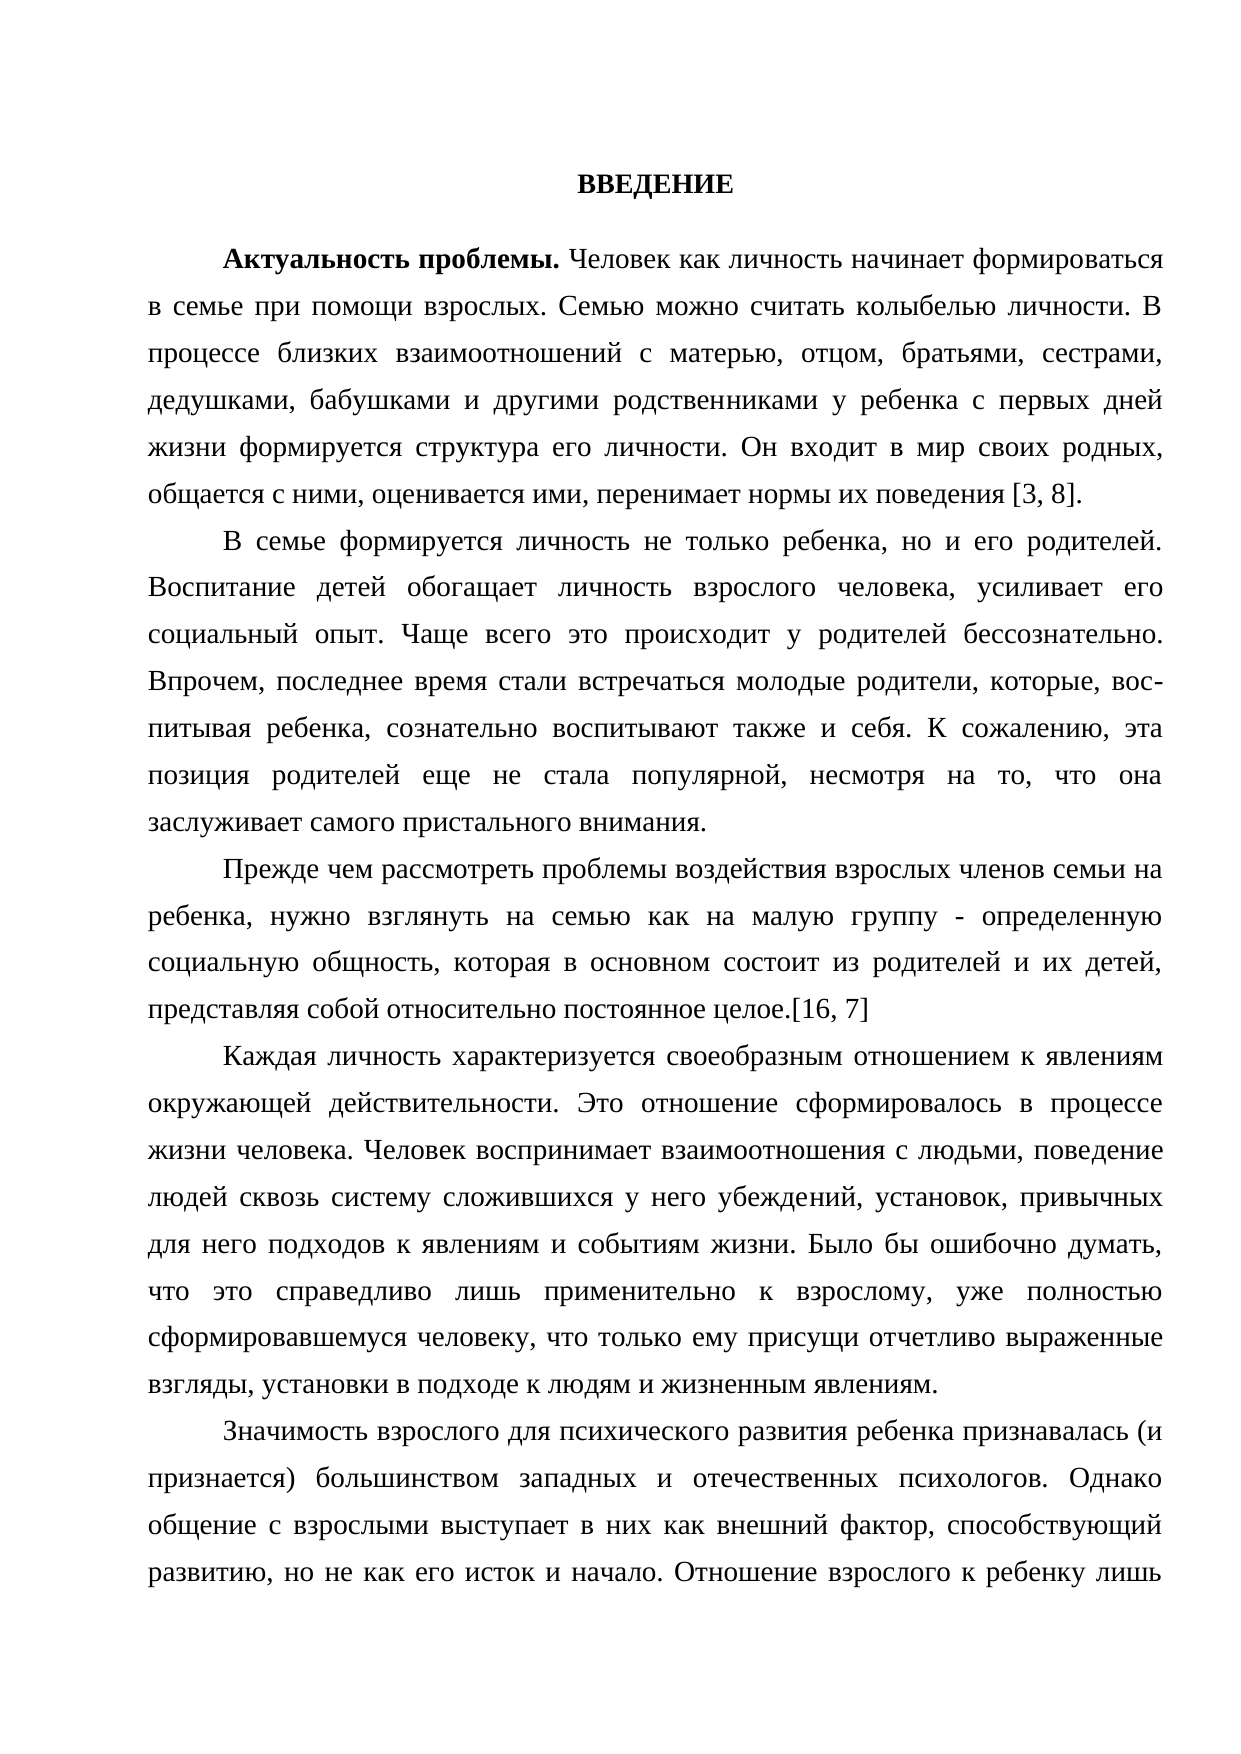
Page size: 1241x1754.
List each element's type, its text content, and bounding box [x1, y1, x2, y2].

text Актуальность проблемы. Человек как личность начинает формироваться в семье при помощи взрослых. Семью можно считать колыбелью личности. В процессе близких взаимоотношений с матерью, отцом, братьями, сестрами, дедушками, бабушками и другими родственниками у ребенка с первых дней жизни формируется структура его личности. Он входит в мир своих родных, общается с ними, оценивается ими, перенимает нормы их поведения [3, 8]. [148, 241, 1163, 509]
subtitle ВВЕДЕНИЕ [148, 167, 1163, 200]
text Прежде чем рассмотреть проблемы воздействия взрослых членов семьи на ребенка, нужно взглянуть на семью как на малую группу - определенную социальную общность, которая в основном состоит из родителей и их детей, представляя собой относительно постоянное целое.[16, 7] [148, 851, 1163, 1025]
text Каждая личность характеризуется своеобразным отношением к явлениям окружающей действительности. Это отношение сформировалось в процессе жизни человека. Человек воспринимает взаимоотношения с людьми, поведение людей сквозь систему сложившихся у него убеждений, установок, привычных для него подходов к явлениям и событиям жизни. Было бы ошибочно думать, что это справедливо лишь применительно к взрослому, уже полностью сформировавшемуся человеку, что только ему присущи отчетливо выраженные взгляды, установки в подходе к людям и жизненным явлениям. [148, 1038, 1163, 1400]
text В семье формируется личность не только ребенка, но и его родителей. Воспитание детей обогащает личность взрослого человека, усиливает его социальный опыт. Чаще всего это происходит у родителей бессознательно. Впрочем, последнее время стали встречаться молодые родители, которые, воспитывая ребенка, сознательно воспитывают также и себя. К сожалению, эта позиция родителей еще не стала популярной, несмотря на то, что она заслуживает самого пристального внимания. [148, 523, 1163, 837]
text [148, 1413, 1163, 1587]
